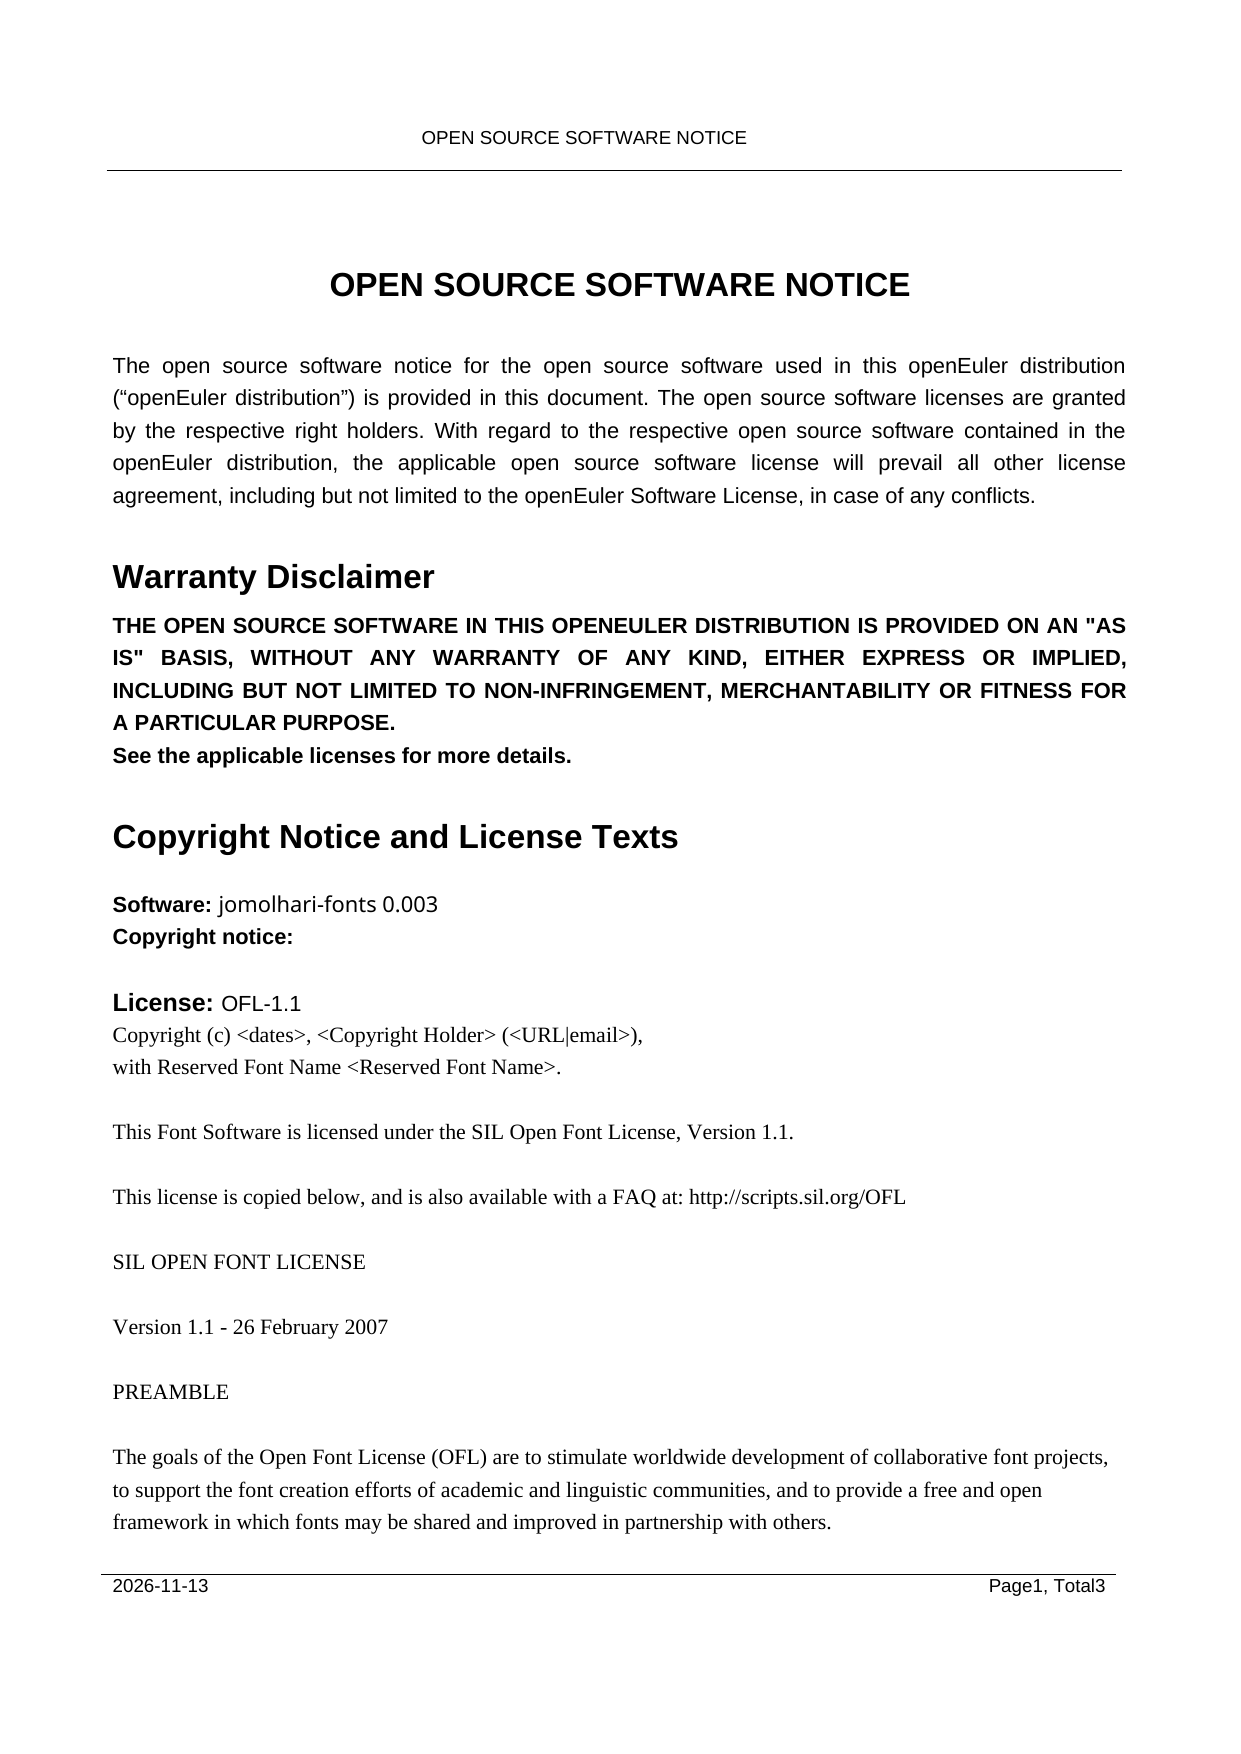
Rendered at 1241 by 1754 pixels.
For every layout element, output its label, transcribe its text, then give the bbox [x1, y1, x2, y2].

text Copyright notice: [112, 921, 1128, 953]
text License: OFL-1.1 [112, 986, 1128, 1018]
text THE OPEN SOURCE SOFTWARE IN THIS OPENEULER DISTRIBUTION IS PROVIDED ON AN "AS IS" BASIS, WITHOUT ANY WARRANTY OF ANY KIND, EITHER EXPRESS OR IMPLIED, INCLUDING BUT NOT LIMITED TO NON-INFRINGEMENT, MERCHANTABILITY OR FITNESS FOR A PARTICULAR PURPOSE. See the applicable licenses for more details. [112, 609, 1128, 771]
text Software: jomolhari-fonts 0.003 [112, 888, 1128, 921]
text Copyright Notice and License Texts [112, 804, 1128, 869]
text The open source software notice for the open source software used in this openEuler distribution (“openEuler distribution”) is provided in this document. The open source software licenses are granted by the respective right holders. With regard to the respective open source software contained in the openEuler distribution, the applicable open source software license will prevail all other license agreement, including but not limited to the openEuler Software License, in case of any conflicts. [112, 349, 1128, 511]
text Warranty Disclaimer [112, 544, 1128, 609]
text OPEN SOURCE SOFTWARE NOTICE [112, 251, 1128, 316]
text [112, 1018, 1128, 1538]
